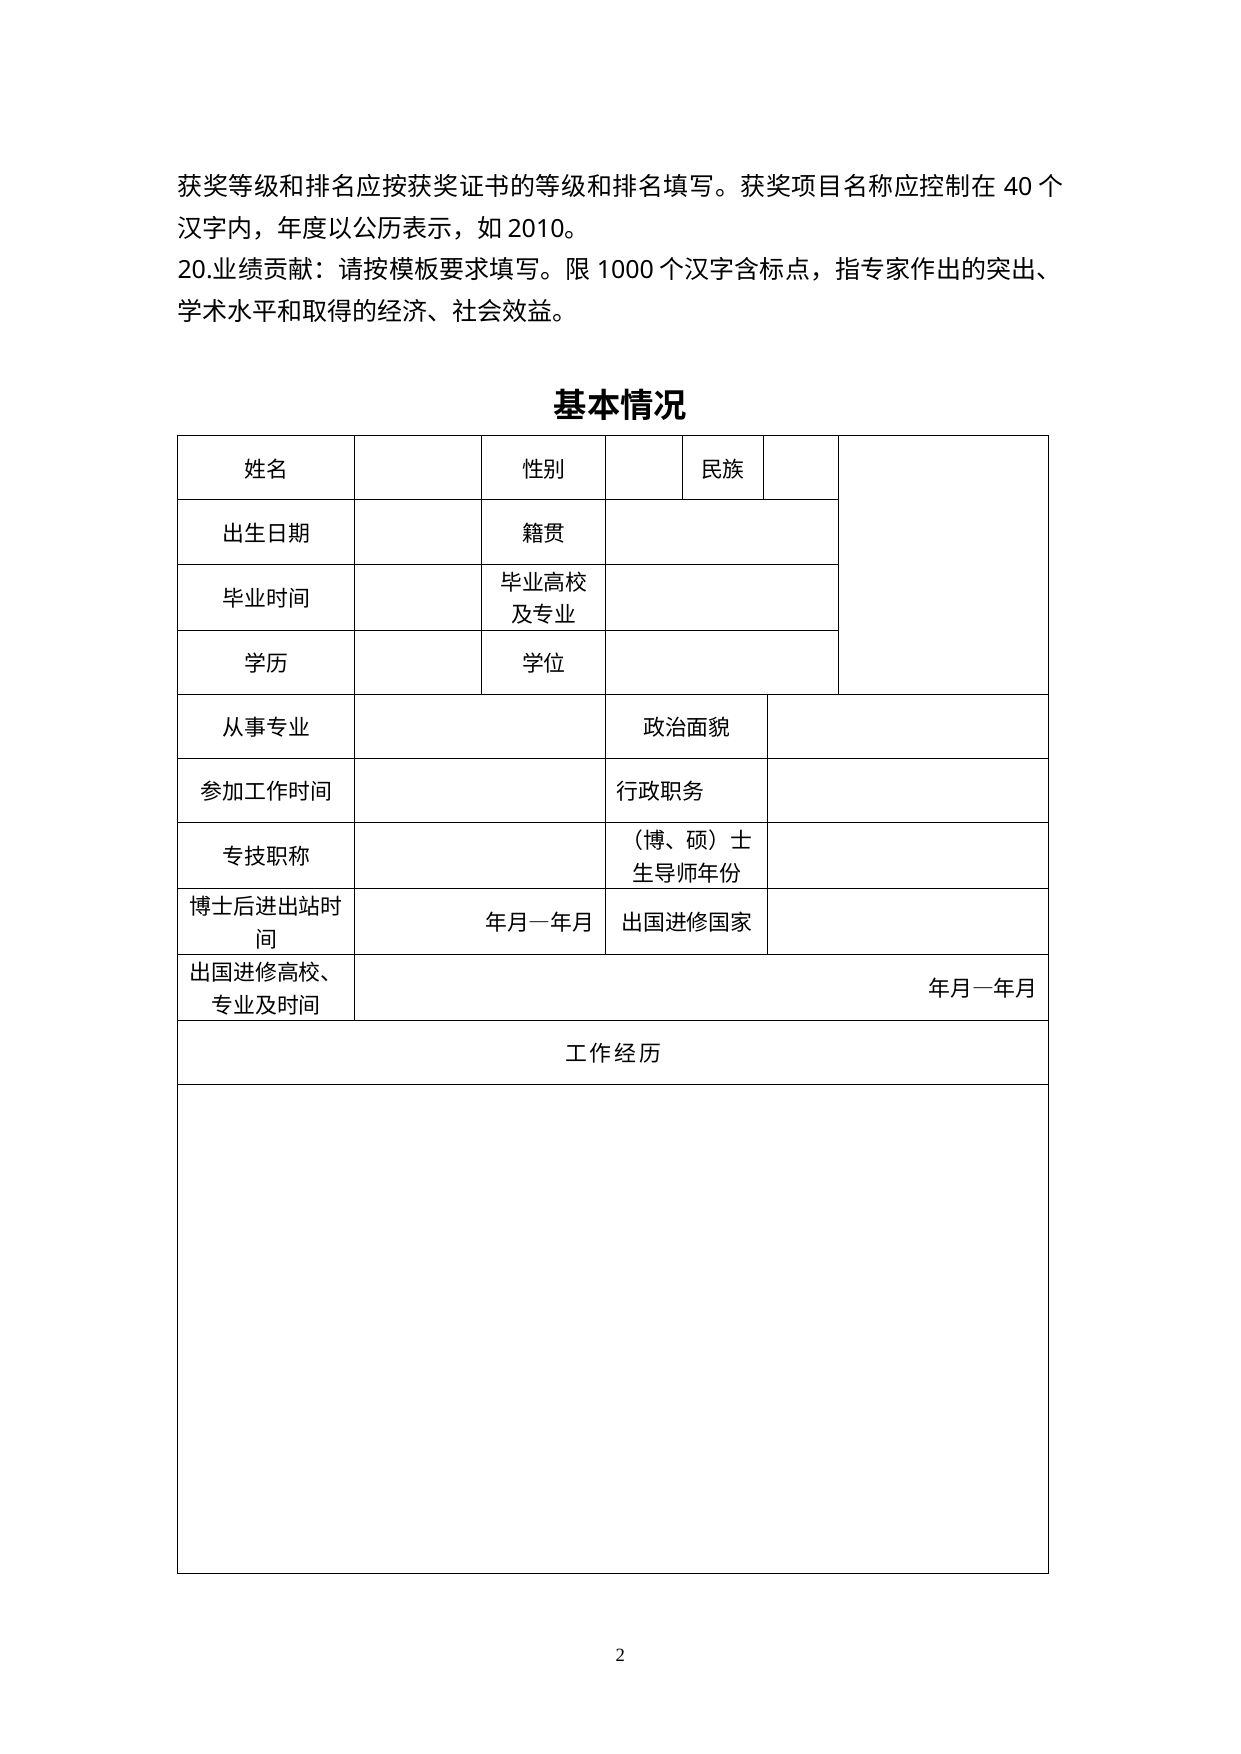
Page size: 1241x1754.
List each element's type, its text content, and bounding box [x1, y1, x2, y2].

table_cell [355, 695, 605, 758]
table_cell [355, 631, 481, 693]
table_cell 行政职务 [606, 759, 767, 822]
table_header 性别 [482, 436, 605, 499]
table_cell [355, 500, 481, 563]
table_cell 从事专业 [178, 695, 354, 758]
table_cell [768, 889, 1048, 954]
table_cell 毕业高校及专业 [482, 565, 605, 629]
table_cell 出国进修国家 [606, 889, 767, 954]
table_cell 毕业时间 [178, 565, 354, 629]
table_header [606, 436, 682, 499]
table_cell 工作经历 [178, 1021, 1048, 1084]
table_cell （博、硕）士生导师年份 [606, 823, 767, 888]
table_cell 年月—年月 [355, 955, 1048, 1020]
table_cell 博士后进出站时间 [178, 889, 354, 954]
table_cell 年月—年月 [355, 889, 605, 954]
table_cell 出生日期 [178, 500, 354, 563]
text 获奖等级和排名应按获奖证书的等级和排名填写。获奖项目名称应控制在40个汉字内，年度以公历表示，如2010。 [177, 162, 1063, 245]
table_cell 参加工作时间 [178, 759, 354, 822]
text 20.业绩贡献：请按模板要求填写。限1000个汉字含标点，指专家作出的突出、学术水平和取得的经济、社会效益。 [177, 245, 1063, 329]
table_cell [768, 759, 1048, 822]
table_cell [768, 695, 1048, 758]
table_cell 学历 [178, 631, 354, 693]
table_cell 政治面貌 [606, 695, 767, 758]
table_header [355, 436, 481, 499]
table_header 民族 [683, 436, 763, 499]
table_cell [355, 759, 605, 822]
table_cell 出国进修高校、专业及时间 [178, 955, 354, 1020]
text 基本情况 [177, 370, 1063, 435]
table_cell [355, 565, 481, 629]
table_cell [606, 565, 838, 629]
table_header [764, 436, 838, 499]
table_cell 籍贯 [482, 500, 605, 563]
table_header [839, 436, 1048, 693]
table_cell [606, 631, 838, 693]
table_cell 学位 [482, 631, 605, 693]
table_header 姓名 [178, 436, 354, 499]
table_cell [768, 823, 1048, 888]
table_cell [606, 500, 838, 563]
table_cell [355, 823, 605, 888]
table_cell 专技职称 [178, 823, 354, 888]
table_cell [178, 1085, 1048, 1572]
